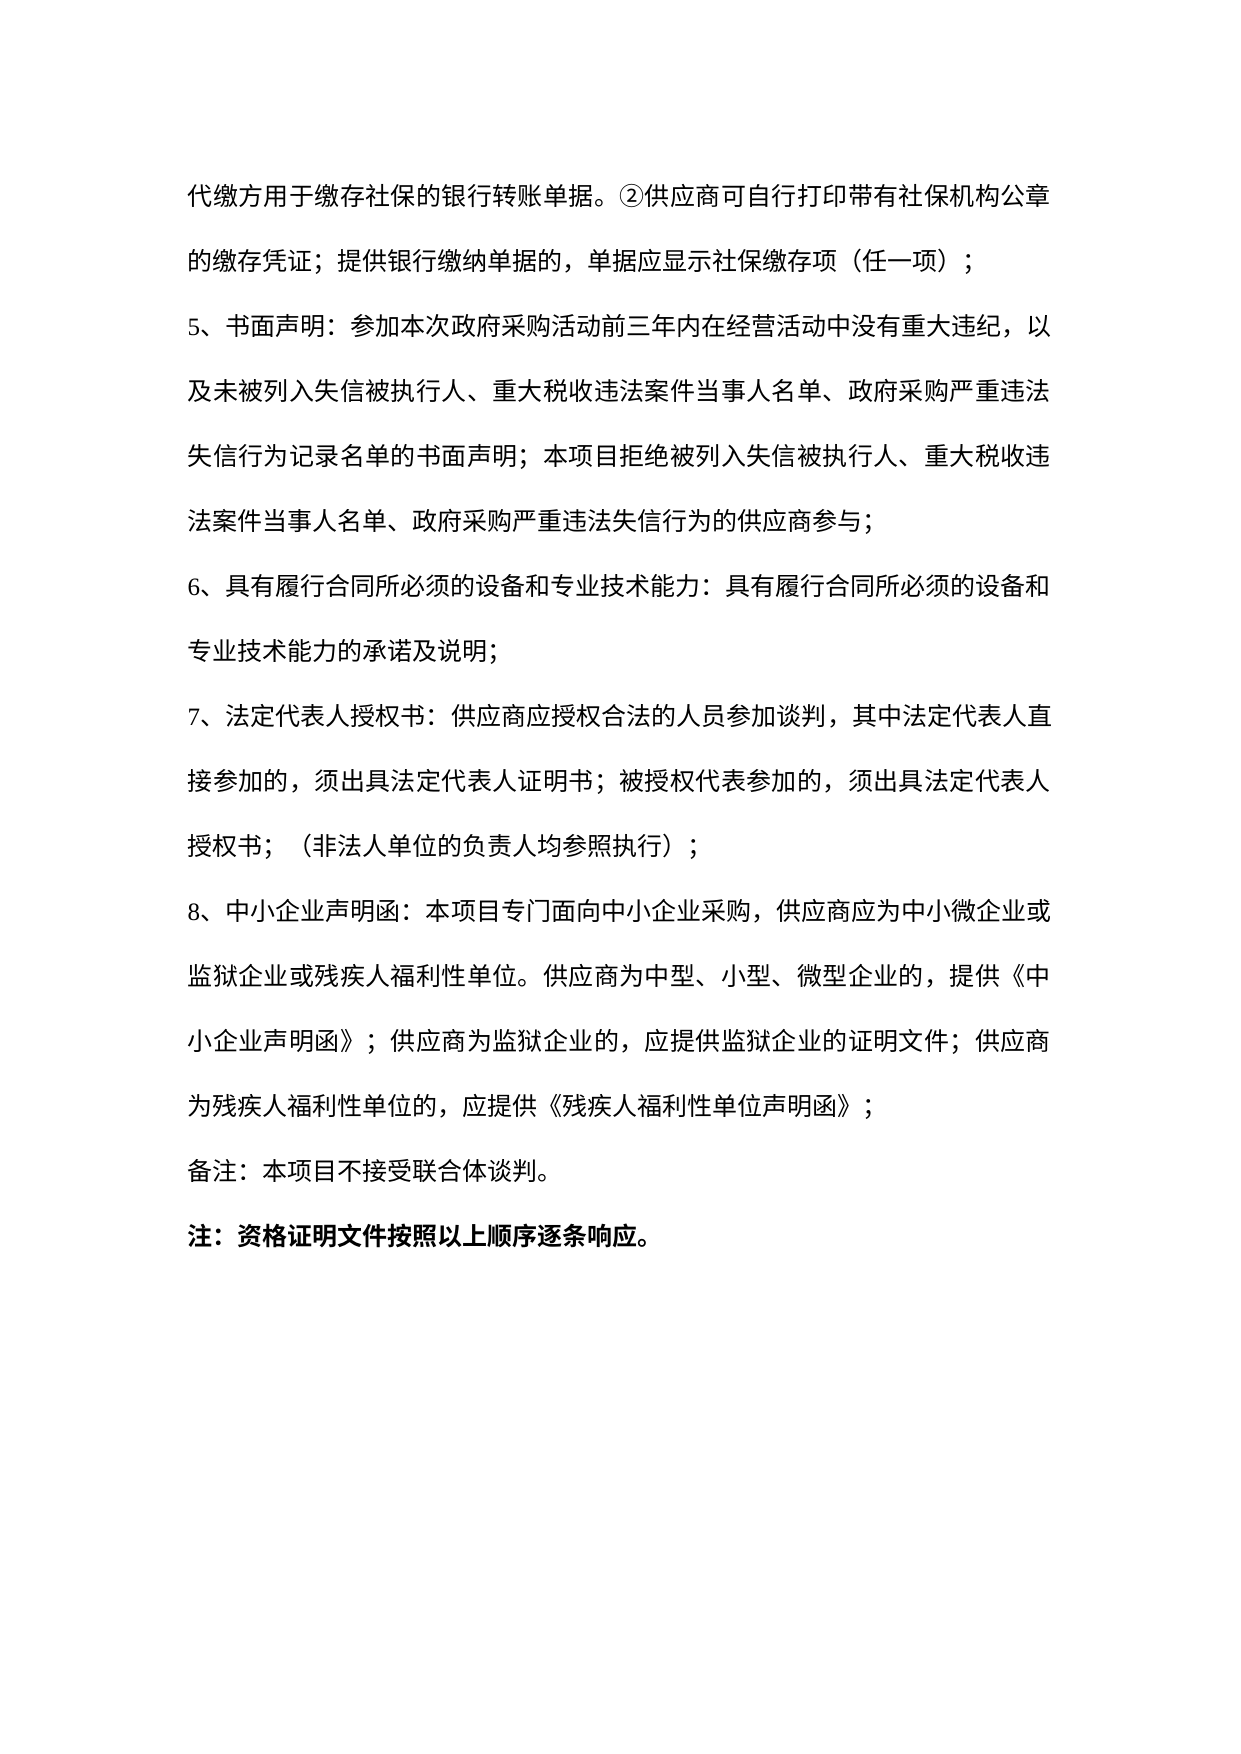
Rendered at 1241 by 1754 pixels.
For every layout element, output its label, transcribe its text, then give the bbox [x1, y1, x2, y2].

text 注：资格证明文件按照以上顺序逐条响应。 [187, 1202, 1053, 1267]
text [187, 162, 1053, 292]
text 7、法定代表人授权书：供应商应授权合法的人员参加谈判，其中法定代表人直接参加的，须出具法定代表人证明书；被授权代表参加的，须出具法定代表人授权书；（非法人单位的负责人均参照执行）； [187, 682, 1053, 877]
text 5、书面声明：参加本次政府采购活动前三年内在经营活动中没有重大违纪，以及未被列入失信被执行人、重大税收违法案件当事人名单、政府采购严重违法失信行为记录名单的书面声明；本项目拒绝被列入失信被执行人、重大税收违法案件当事人名单、政府采购严重违法失信行为的供应商参与； [187, 292, 1053, 552]
text 8、中小企业声明函：本项目专门面向中小企业采购，供应商应为中小微企业或监狱企业或残疾人福利性单位。供应商为中型、小型、微型企业的，提供《中小企业声明函》；供应商为监狱企业的，应提供监狱企业的证明文件；供应商为残疾人福利性单位的，应提供《残疾人福利性单位声明函》； [187, 877, 1053, 1137]
text 备注：本项目不接受联合体谈判。 [187, 1137, 1053, 1202]
text 6、具有履行合同所必须的设备和专业技术能力：具有履行合同所必须的设备和专业技术能力的承诺及说明； [187, 552, 1053, 682]
